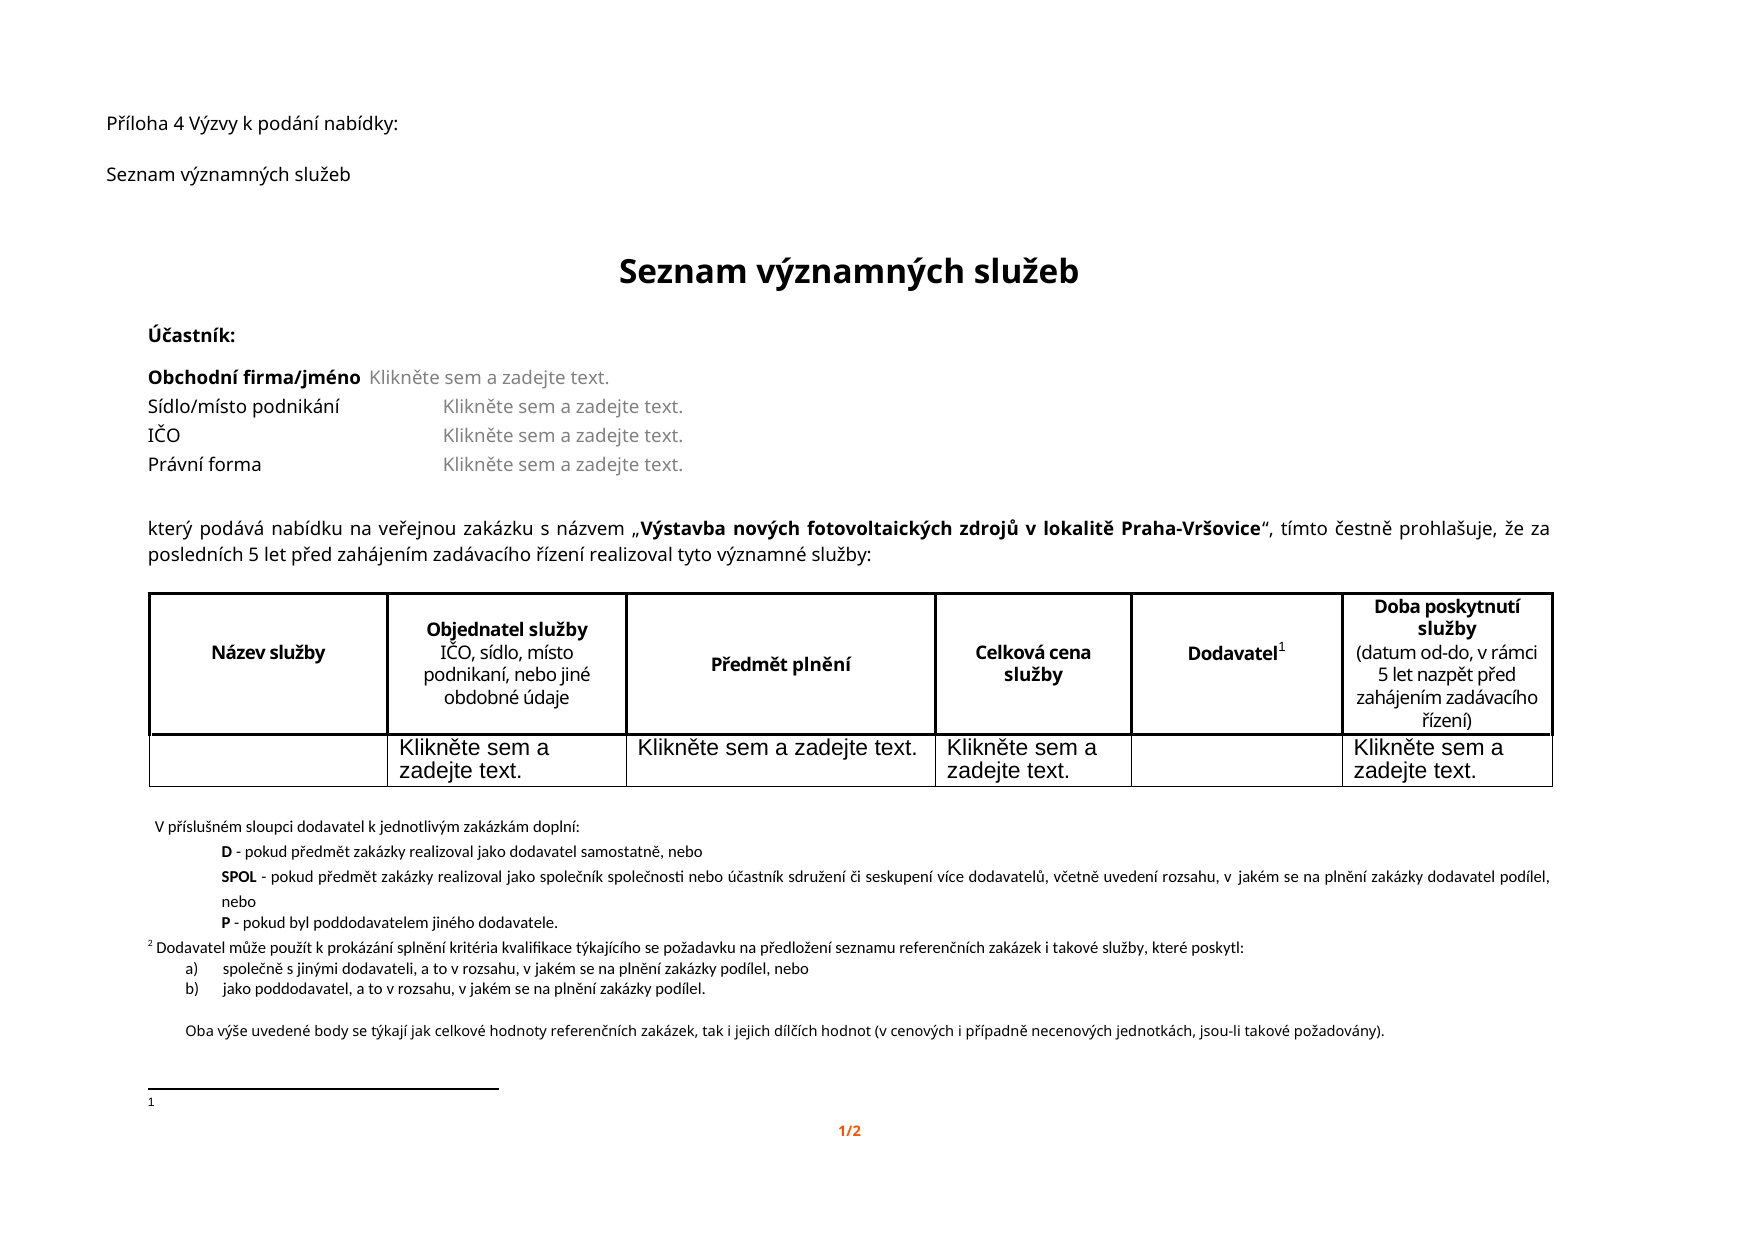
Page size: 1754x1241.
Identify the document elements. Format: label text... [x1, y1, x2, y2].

text Obchodní firma/jméno [148, 362, 1551, 391]
text V příslušném sloupci dodavatel k jednotlivým zakázkám doplní: [148, 813, 1551, 838]
text P - pokud byl poddodavatelem jiného dodavatele. [148, 913, 1551, 933]
text D - pokud předmět zakázky realizoval jako dodavatel samostatně, nebo [221, 838, 1551, 863]
table_header Objednatel služby IČO, sídlo, místo podnikaní, nebo jiné obdobné údaje [389, 595, 625, 733]
list jako poddodavatel, a to v rozsahu, v jakém se na plnění zakázky podílel. [185, 978, 1551, 999]
table_header Dodavatel [1133, 595, 1341, 733]
text Právní forma [148, 448, 1551, 477]
text který podává nabídku na veřejnou zakázku s názvem „Výstavba nových fotovoltaických zdrojů v lokalitě Praha-Vršovice“, tímto čestně prohlašuje, že za posledních 5 let před zahájením zadávacího řízení realizoval tyto významné služby: [148, 516, 1551, 567]
text 2 Dodavatel může použít k prokázání splnění kritéria kvalifikace týkajícího se požadavku na předložení seznamu referenčních zakázek i takové služby, které poskytl: [148, 933, 1551, 958]
table_header Celková cena služby [937, 595, 1130, 733]
table_header Doba poskytnutí služby (datum od-do, v rámci 5 let nazpět před zahájením zadávacího řízení) [1344, 595, 1551, 733]
table_header Název služby [151, 595, 386, 733]
table_cell [1132, 736, 1342, 786]
text SPOL - pokud předmět zakázky realizoval jako společník společnosti nebo účastník sdružení či seskupení více dodavatelů, včetně uvedení rozsahu, v jakém se na plnění zakázky dodavatel podílel, nebo [221, 863, 1551, 913]
text IČO [148, 419, 1551, 448]
title Seznam významných služeb [148, 248, 1551, 293]
text Sídlo/místo podnikání [148, 391, 1551, 419]
table_header Předmět plnění [628, 595, 934, 733]
list společně s jinými dodavateli, a to v rozsahu, v jakém se na plnění zakázky podílel, nebo [185, 958, 1551, 978]
table_cell [150, 734, 387, 786]
list Oba výše uvedené body se týkají jak celkové hodnoty referenčních zakázek, tak i jejich dílčích hodnot (v cenových i případně necenových jednotkách, jsou-li takové požadovány). [185, 1021, 1551, 1041]
text Účastník: [148, 318, 1551, 349]
